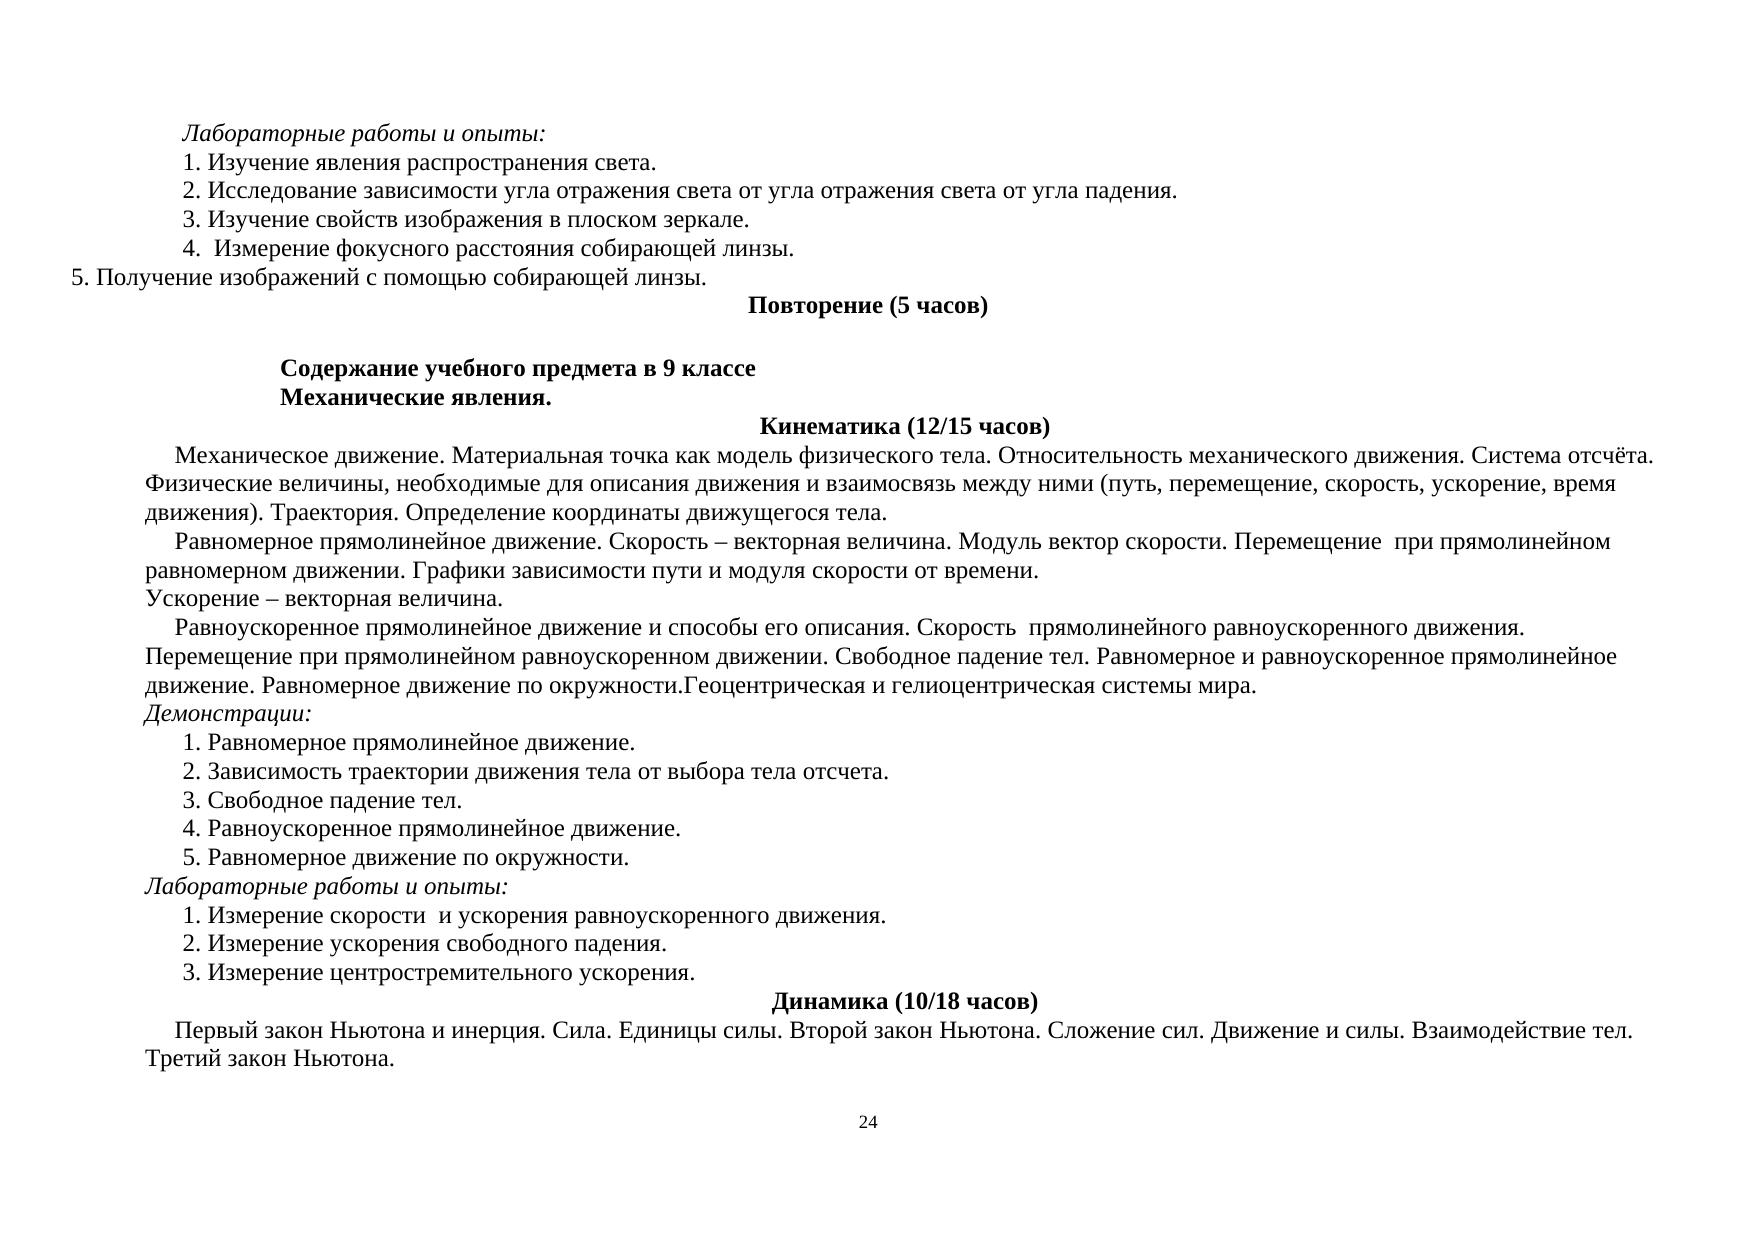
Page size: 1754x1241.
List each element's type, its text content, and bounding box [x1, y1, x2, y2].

text Механическое движение. Материальная точка как модель физического тела. Относительность механического движения. Система отсчёта. Физические величины, необходимые для описания движения и взаимосвязь между ними (путь, перемещение, скорость, ускорение, время движения). Траектория. Определение координаты движущегося тела. [145, 440, 1665, 526]
text Содержание учебного предмета в 9 классе [280, 353, 1665, 382]
text Динамика (10/18 часов) [145, 986, 1665, 1015]
text Ускорение – векторная величина. [145, 583, 1665, 612]
text Первый закон Ньютона и инерция. Сила. Единицы силы. Второй закон Ньютона. Сложение сил. Движение и силы. Взаимодействие тел. Третий закон Ньютона. [145, 1015, 1665, 1072]
text 5. Получение изображений с помощью собирающей линзы. [71, 262, 1665, 291]
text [145, 118, 1665, 262]
text Кинематика (12/15 часов) [145, 411, 1665, 440]
text Mеханические явления. [280, 382, 1665, 411]
text Равномерное прямолинейное движение. Скорость – векторная величина. Модуль вектор скорости. Перемещение при прямолинейном равномерном движении. Графики зависимости пути и модуля скорости от времени. [145, 526, 1665, 583]
text Равноускоренное прямолинейное движение и способы его описания. Скорость прямолинейного равноускоренного движения. Перемещение при прямолинейном равноускоренном движении. Свободное падение тел. Равномерное и равноускоренное прямолинейное движение. Равномерное движение по окружности.Геоцентрическая и гелиоцентрическая системы мира. Демонстрации: 1. Равномерное прямолинейное движение. 2. Зависимость траектории движения тела от выбора тела отсчета. 3. Свободное падение тел. 4. Равноускоренное прямолинейное движение. 5. Равномерное движение по окружности. Лабораторные работы и опыты: 1. Измерение скорости и ускорения равноускоренного движения. 2. Измерение ускорения свободного падения. 3. Измерение центростремительного ускорения. [145, 612, 1665, 986]
text Повторение (5 часов) [71, 291, 1665, 353]
